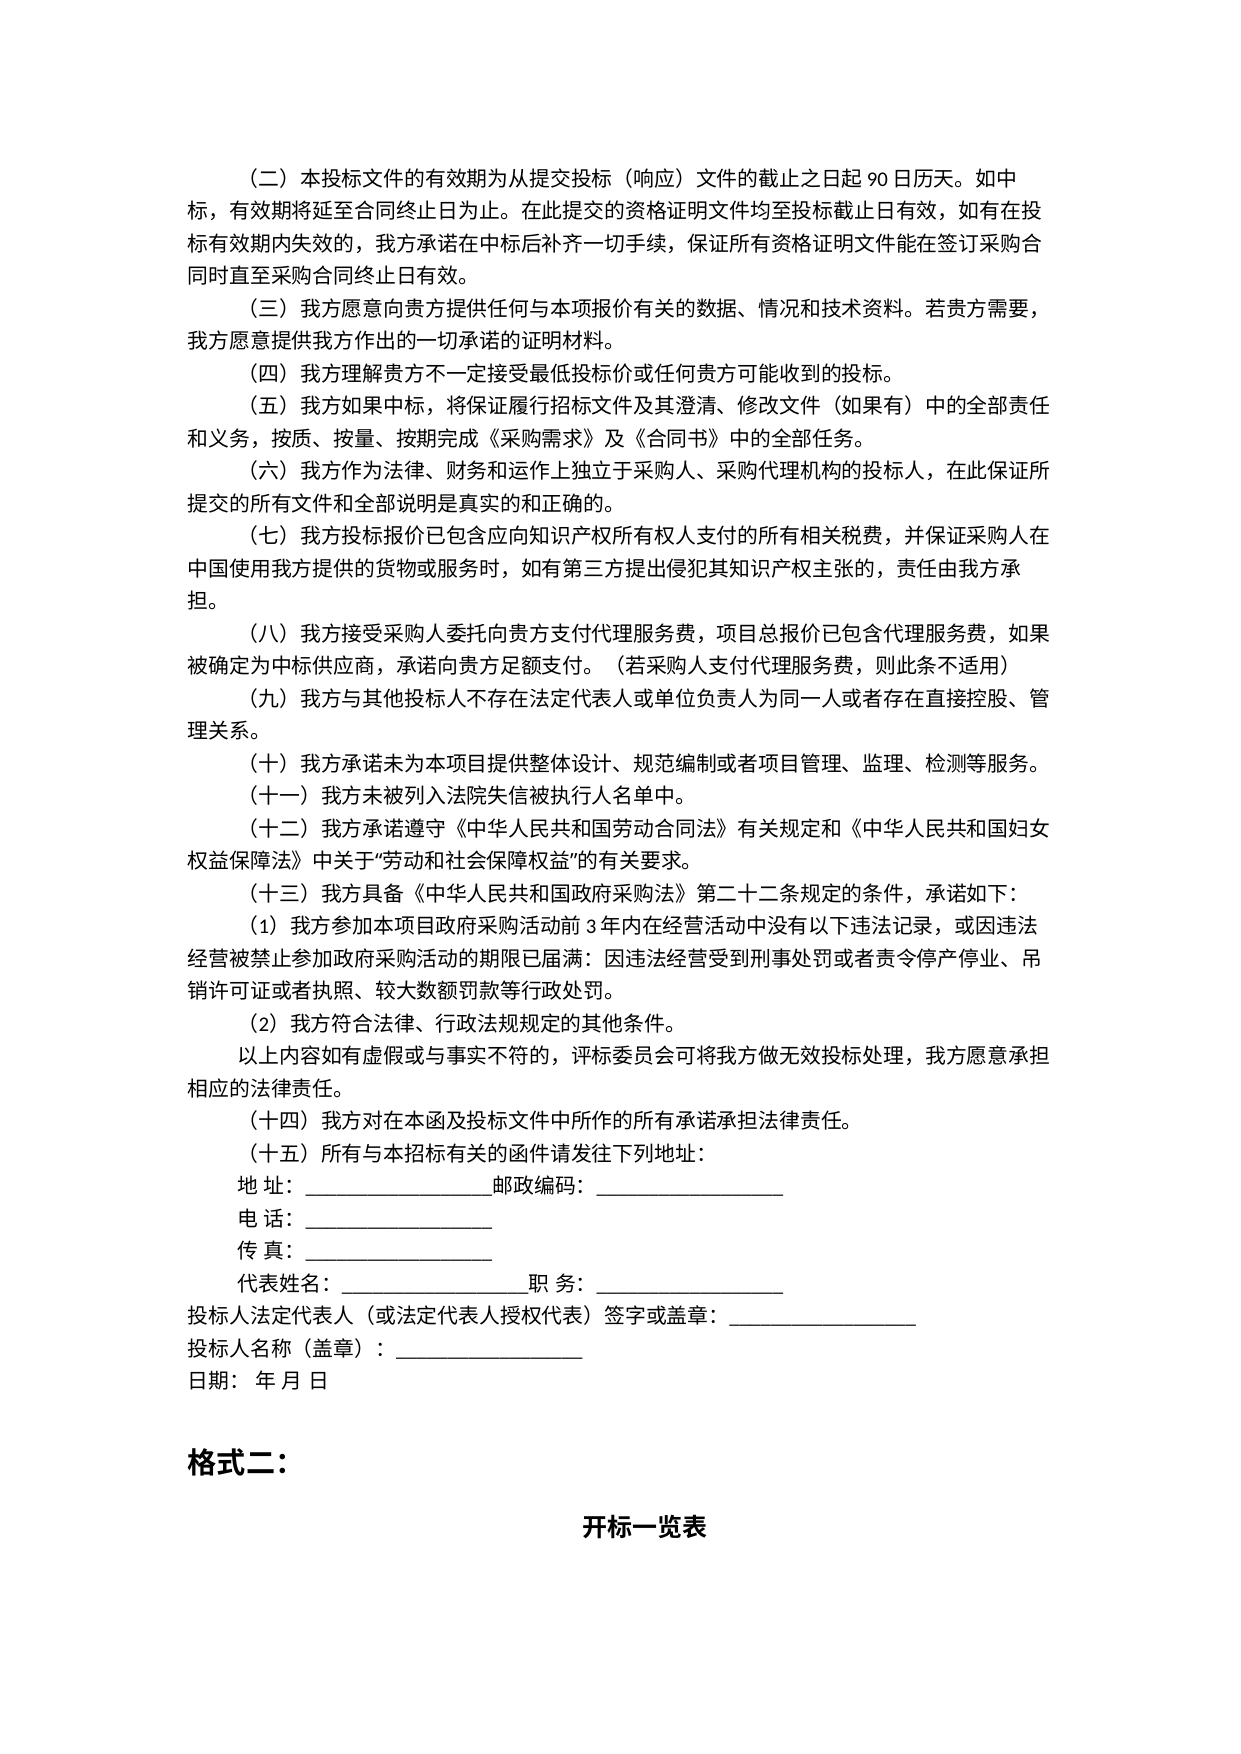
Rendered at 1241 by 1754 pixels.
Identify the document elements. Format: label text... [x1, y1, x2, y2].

text （1）我方参加本项目政府采购活动前3年内在经营活动中没有以下违法记录，或因违法经营被禁止参加政府采购活动的期限已届满：因违法经营受到刑事处罚或者责令停产停业、吊销许可证或者执照、较大数额罚款等行政处罚。 [187, 909, 1053, 1007]
text （四）我方理解贵方不一定接受最低投标价或任何贵方可能收到的投标。 [187, 357, 1053, 389]
text 代表姓名：__________________职 务：__________________ [187, 1267, 1053, 1299]
text （七）我方投标报价已包含应向知识产权所有权人支付的所有相关税费，并保证采购人在中国使用我方提供的货物或服务时，如有第三方提出侵犯其知识产权主张的，责任由我方承担。 [187, 519, 1053, 617]
text （六）我方作为法律、财务和运作上独立于采购人、采购代理机构的投标人，在此保证所提交的所有文件和全部说明是真实的和正确的。 [187, 454, 1053, 519]
text 投标人名称（盖章）：__________________ [187, 1332, 1053, 1364]
text 日期： 年 月 日 [187, 1364, 1053, 1397]
text 电 话：__________________ [187, 1202, 1053, 1234]
text （十一）我方未被列入法院失信被执行人名单中。 [187, 779, 1053, 812]
text （十）我方承诺未为本项目提供整体设计、规范编制或者项目管理、监理、检测等服务。 [187, 747, 1053, 779]
text 地 址：__________________邮政编码：__________________ [187, 1169, 1053, 1202]
text （十三）我方具备《中华人民共和国政府采购法》第二十二条规定的条件，承诺如下： [187, 877, 1053, 909]
text 格式二： [187, 1429, 1053, 1494]
text （2）我方符合法律、行政法规规定的其他条件。 [187, 1007, 1053, 1039]
text （十二）我方承诺遵守《中华人民共和国劳动合同法》有关规定和《中华人民共和国妇女权益保障法》中关于“劳动和社会保障权益”的有关要求。 [187, 812, 1053, 877]
text （十四）我方对在本函及投标文件中所作的所有承诺承担法律责任。 [187, 1104, 1053, 1137]
text 传 真：__________________ [187, 1234, 1053, 1267]
text （二）本投标文件的有效期为从提交投标（响应）文件的截止之日起90日历天。如中标，有效期将延至合同终止日为止。在此提交的资格证明文件均至投标截止日有效，如有在投标有效期内失效的，我方承诺在中标后补齐一切手续，保证所有资格证明文件能在签订采购合同时直至采购合同终止日有效。 [187, 162, 1053, 292]
text （八）我方接受采购人委托向贵方支付代理服务费，项目总报价已包含代理服务费，如果被确定为中标供应商，承诺向贵方足额支付。（若采购人支付代理服务费，则此条不适用） [187, 617, 1053, 682]
text 开标一览表 [187, 1494, 1053, 1559]
text 投标人法定代表人（或法定代表人授权代表）签字或盖章：__________________ [187, 1299, 1053, 1332]
text （十五）所有与本招标有关的函件请发往下列地址： [187, 1137, 1053, 1169]
text （三）我方愿意向贵方提供任何与本项报价有关的数据、情况和技术资料。若贵方需要，我方愿意提供我方作出的一切承诺的证明材料。 [187, 292, 1053, 357]
text （九）我方与其他投标人不存在法定代表人或单位负责人为同一人或者存在直接控股、管理关系。 [187, 682, 1053, 747]
text （五）我方如果中标，将保证履行招标文件及其澄清、修改文件（如果有）中的全部责任和义务，按质、按量、按期完成《采购需求》及《合同书》中的全部任务。 [187, 389, 1053, 454]
text 以上内容如有虚假或与事实不符的，评标委员会可将我方做无效投标处理，我方愿意承担相应的法律责任。 [187, 1039, 1053, 1104]
